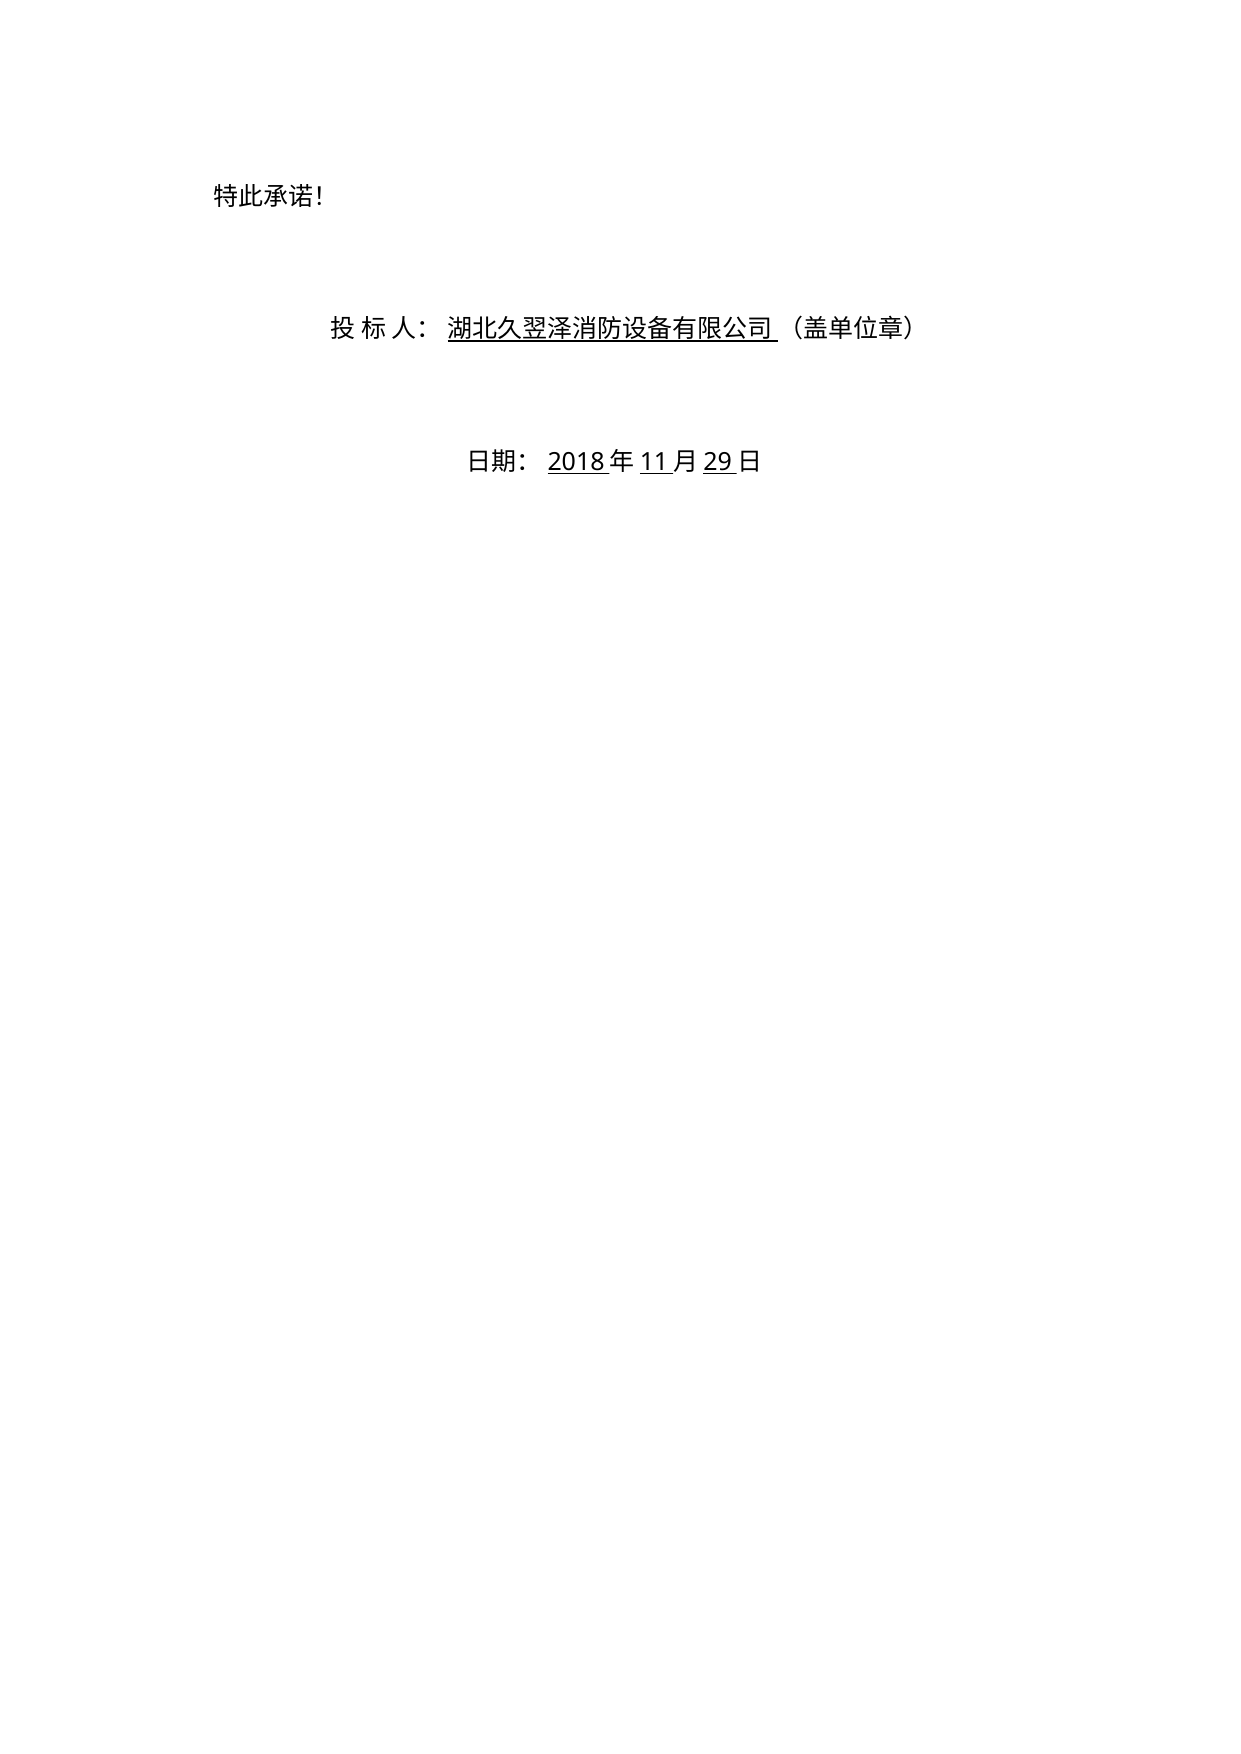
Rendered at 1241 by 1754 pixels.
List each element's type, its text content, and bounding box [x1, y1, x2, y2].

text 特此承诺！ [187, 162, 1053, 227]
text 日期： 2018年11月29日 [187, 427, 1053, 492]
text 投 标 人： 湖北久翌泽消防设备有限公司 （盖单位章） [187, 294, 1053, 359]
